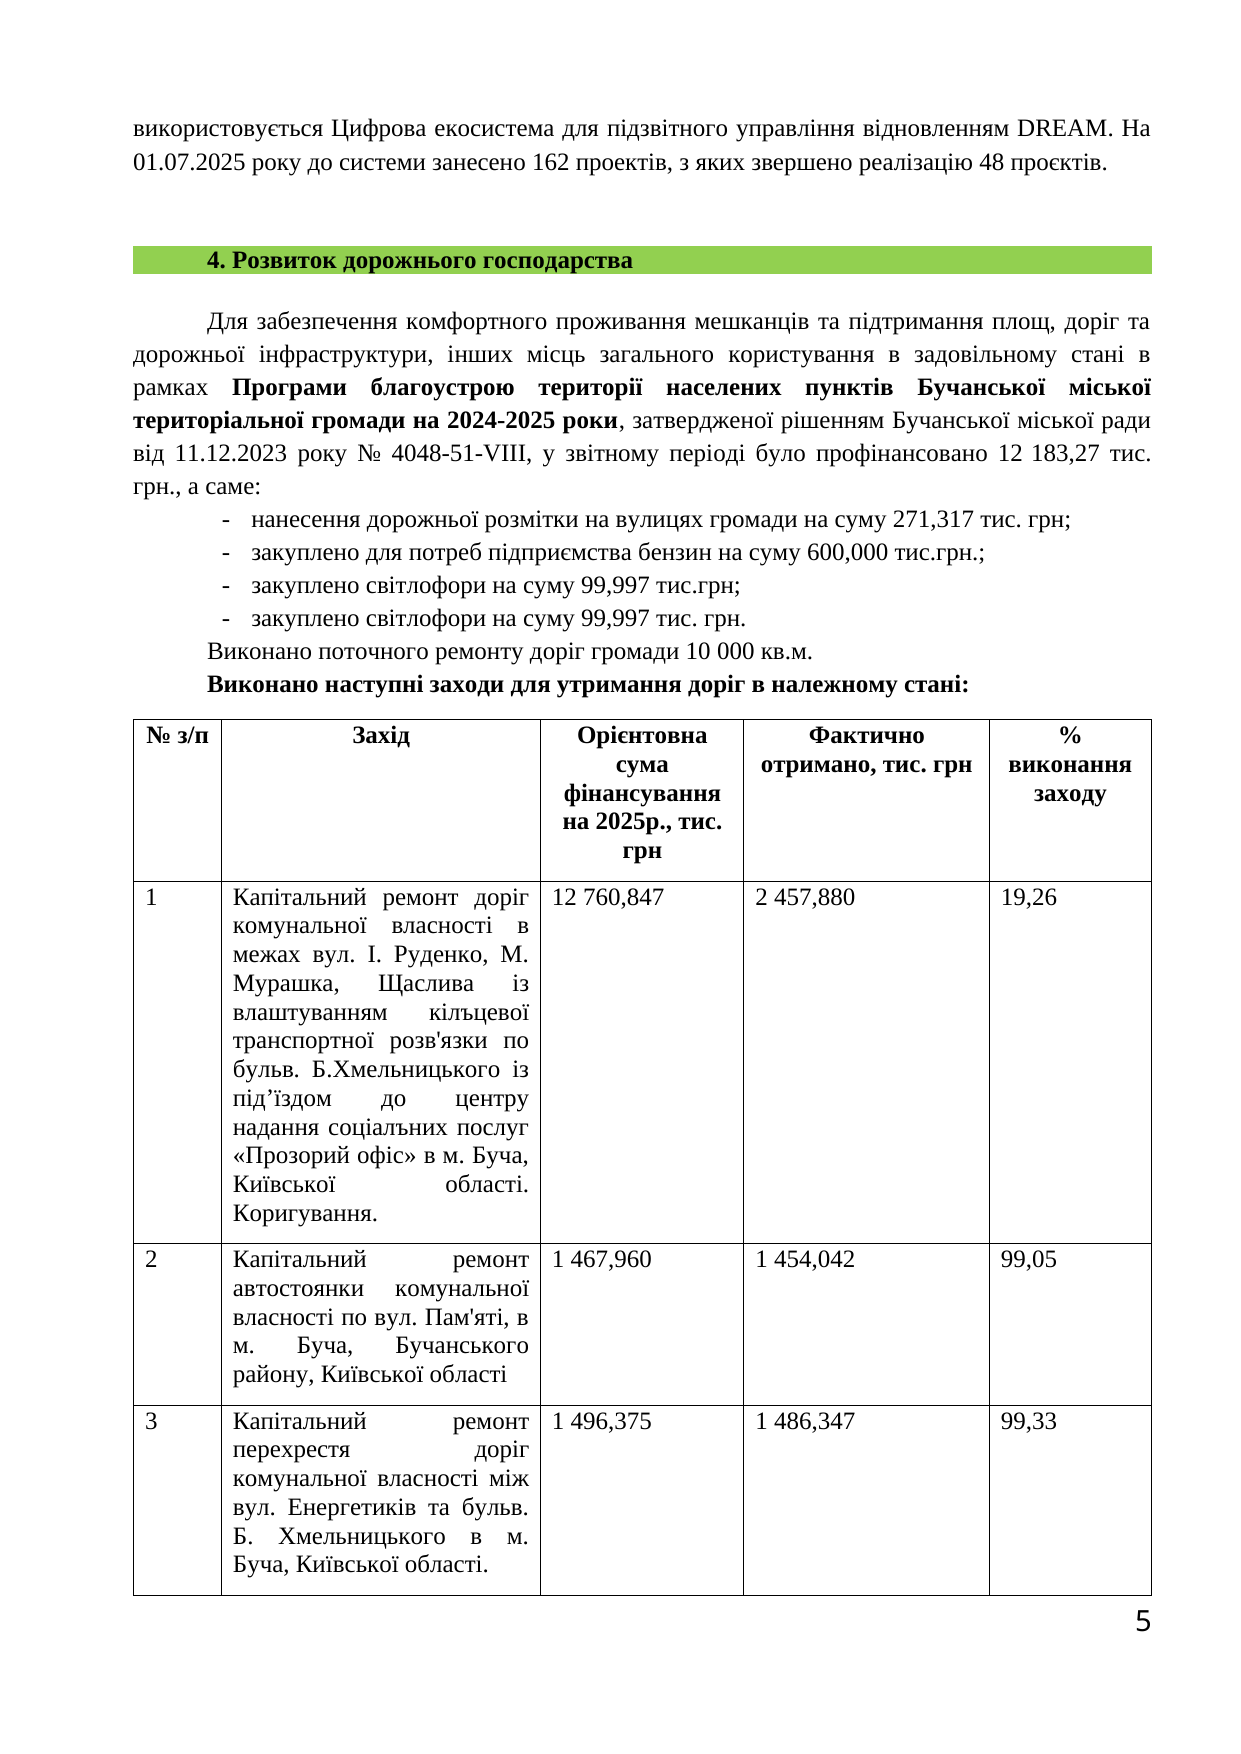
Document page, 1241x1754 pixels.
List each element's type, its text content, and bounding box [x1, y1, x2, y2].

list Виконано наступні заходи для утримання доріг в належному стані: [207, 669, 1152, 698]
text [133, 113, 1152, 175]
table_header Фактично отримано, тис. грн [744, 720, 989, 881]
table_cell 99,05 [990, 1244, 1151, 1405]
table_cell 19,26 [990, 882, 1151, 1243]
table_cell 12 760,847 [541, 882, 743, 1243]
table_cell 1 467,960 [541, 1244, 743, 1405]
text Для забезпечення комфортного проживання мешканців та підтримання площ, доріг та дорожньої інфраструктури, інших місць загального користування в задовільному стані в рамках Програми благоустрою території населених пунктів Бучанської міської територіальної громади на 2024-2025 роки, затвердженої рішенням Бучанської міської ради від 11.12.2023 року № 4048-51-VIІІ, у звітному періоді було профінансовано 12 183,27 тис. грн., а саме: [133, 306, 1152, 500]
table_header Орієнтовна сума фінансування на 2025р., тис. грн [541, 720, 743, 881]
table_header % виконання заходу [990, 720, 1151, 881]
list закуплено для потреб пiдприємства бензин на суму 600,000 тис.грн.; [222, 537, 1152, 566]
list нанесення дорожньої розмiтки на вулицях громади на суму 271,317 тис. грн; [222, 504, 1152, 533]
list Виконано поточного ремонту доріг громади 10 000 кв.м. [207, 636, 1152, 665]
table_cell 2 [134, 1244, 221, 1405]
table_cell 3 [134, 1406, 221, 1595]
table_cell 1 486,347 [744, 1406, 989, 1595]
table_cell 1 [134, 882, 221, 1243]
table_cell Капiтальний ремонт автостоянки комунальної власностi по вул. Пам'ятi, в м. Буча, Бучанського району, Київської областi [222, 1244, 540, 1405]
table_header Захід [222, 720, 540, 881]
table_cell 2 457,880 [744, 882, 989, 1243]
list закуплено світлофори на суму 99,997 тис. грн. [222, 603, 1152, 632]
table_header № з/п [134, 720, 221, 881]
table_cell 1 454,042 [744, 1244, 989, 1405]
table_cell 1 496,375 [541, 1406, 743, 1595]
table_cell Капiтальний ремонт перехрестя дорiг комунальної власностi мiж вул. Енергетикiв та бульв. Б. Хмельницького в м. Буча, Київської областi. [222, 1406, 540, 1595]
text 4. Розвиток дорожнього господарства [133, 246, 1152, 274]
table_cell 99,33 [990, 1406, 1151, 1595]
table_cell Капітальний ремонт дорiг комунальної власностi в межах вул. I. Руденко, М. Мурашка, Щаслива iз влаштуванням кiлъцевої транспортної розв'язки по бульв. Б.Хмельницького із під’їздом до центру надання соцiалъних послуг «Прозорий офiс» в м. Буча, Київської областi. Коригування. [222, 882, 540, 1243]
list закуплено свiтлофори на суму 99,997 тис.грн; [222, 570, 1152, 599]
